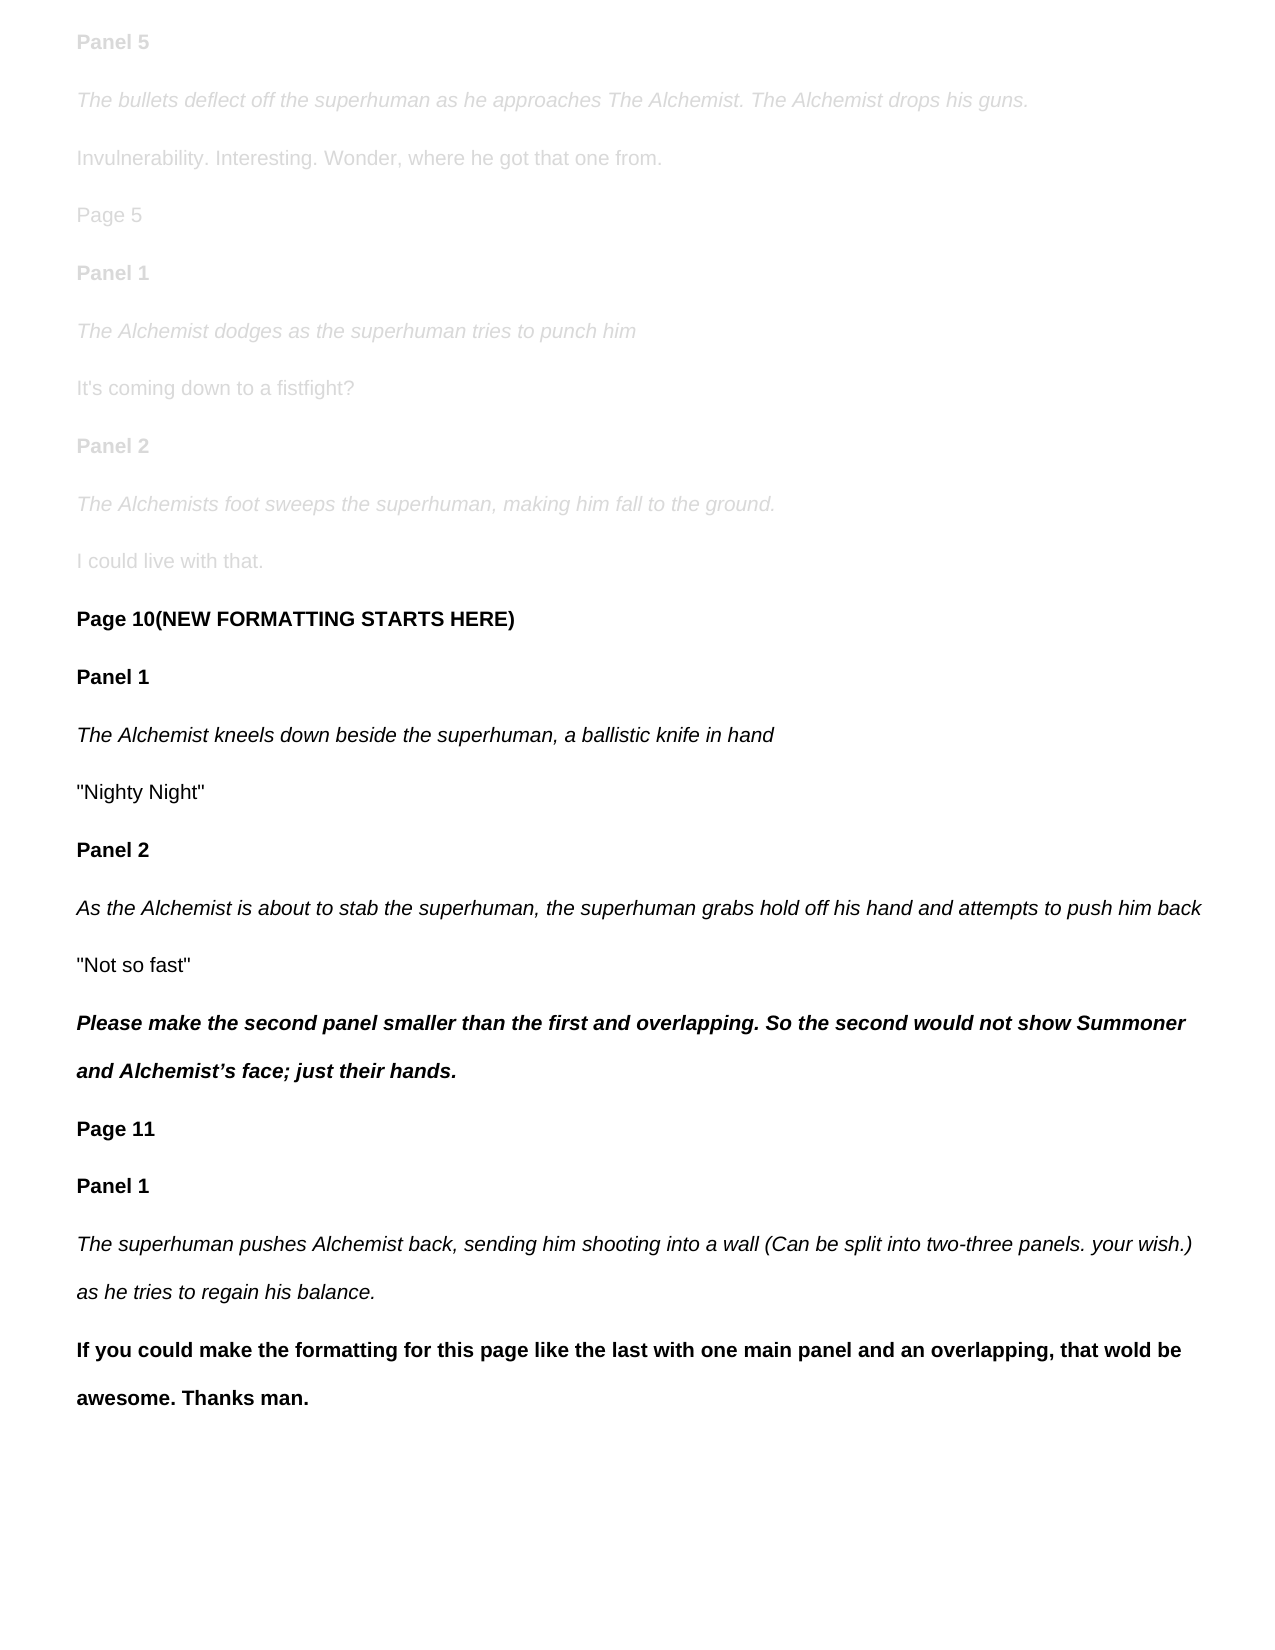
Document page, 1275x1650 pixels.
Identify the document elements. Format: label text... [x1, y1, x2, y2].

text The Alchemists foot sweeps the superhuman, making him fall to the ground. [76, 492, 1211, 516]
text Panel 1 [76, 665, 1211, 689]
text The Alchemist kneels down beside the superhuman, a ballistic knife in hand [76, 722, 1211, 746]
text Page 10(NEW FORMATTING STARTS HERE) [76, 607, 1211, 631]
text If you could make the formatting for this page like the last with one main panel and an overlapping, that wold be awesome. Thanks man. [76, 1338, 1211, 1409]
text "Nighty Night" [76, 780, 1211, 804]
text Panel 1 [76, 261, 1211, 285]
text Page 11 [76, 1117, 1211, 1141]
text It's coming down to a fistfight? [76, 376, 1211, 400]
text Panel 1 [76, 1174, 1211, 1198]
text Panel 2 [76, 838, 1211, 862]
text Page 5 [76, 203, 1211, 227]
text Invulnerability. Interesting. Wonder, where he got that one from. [76, 145, 1211, 169]
text Please make the second panel smaller than the first and overlapping. So the second would not show Summoner and Alchemist’s face; just their hands. [76, 1011, 1211, 1083]
text As the Alchemist is about to stab the superhuman, the superhuman grabs hold off his hand and attempts to push him back [76, 896, 1211, 919]
text The superhuman pushes Alchemist back, sending him shooting into a wall (Can be split into two-three panels. your wish.) as he tries to regain his balance. [76, 1232, 1211, 1304]
text "Not so fast" [76, 953, 1211, 977]
text Panel 2 [76, 434, 1211, 458]
text Panel 5 [76, 30, 1211, 54]
text I could live with that. [76, 549, 1211, 573]
text The Alchemist dodges as the superhuman tries to punch him [76, 318, 1211, 342]
text The bullets deflect off the superhuman as he approaches The Alchemist. The Alchemist drops his guns. [76, 88, 1211, 112]
